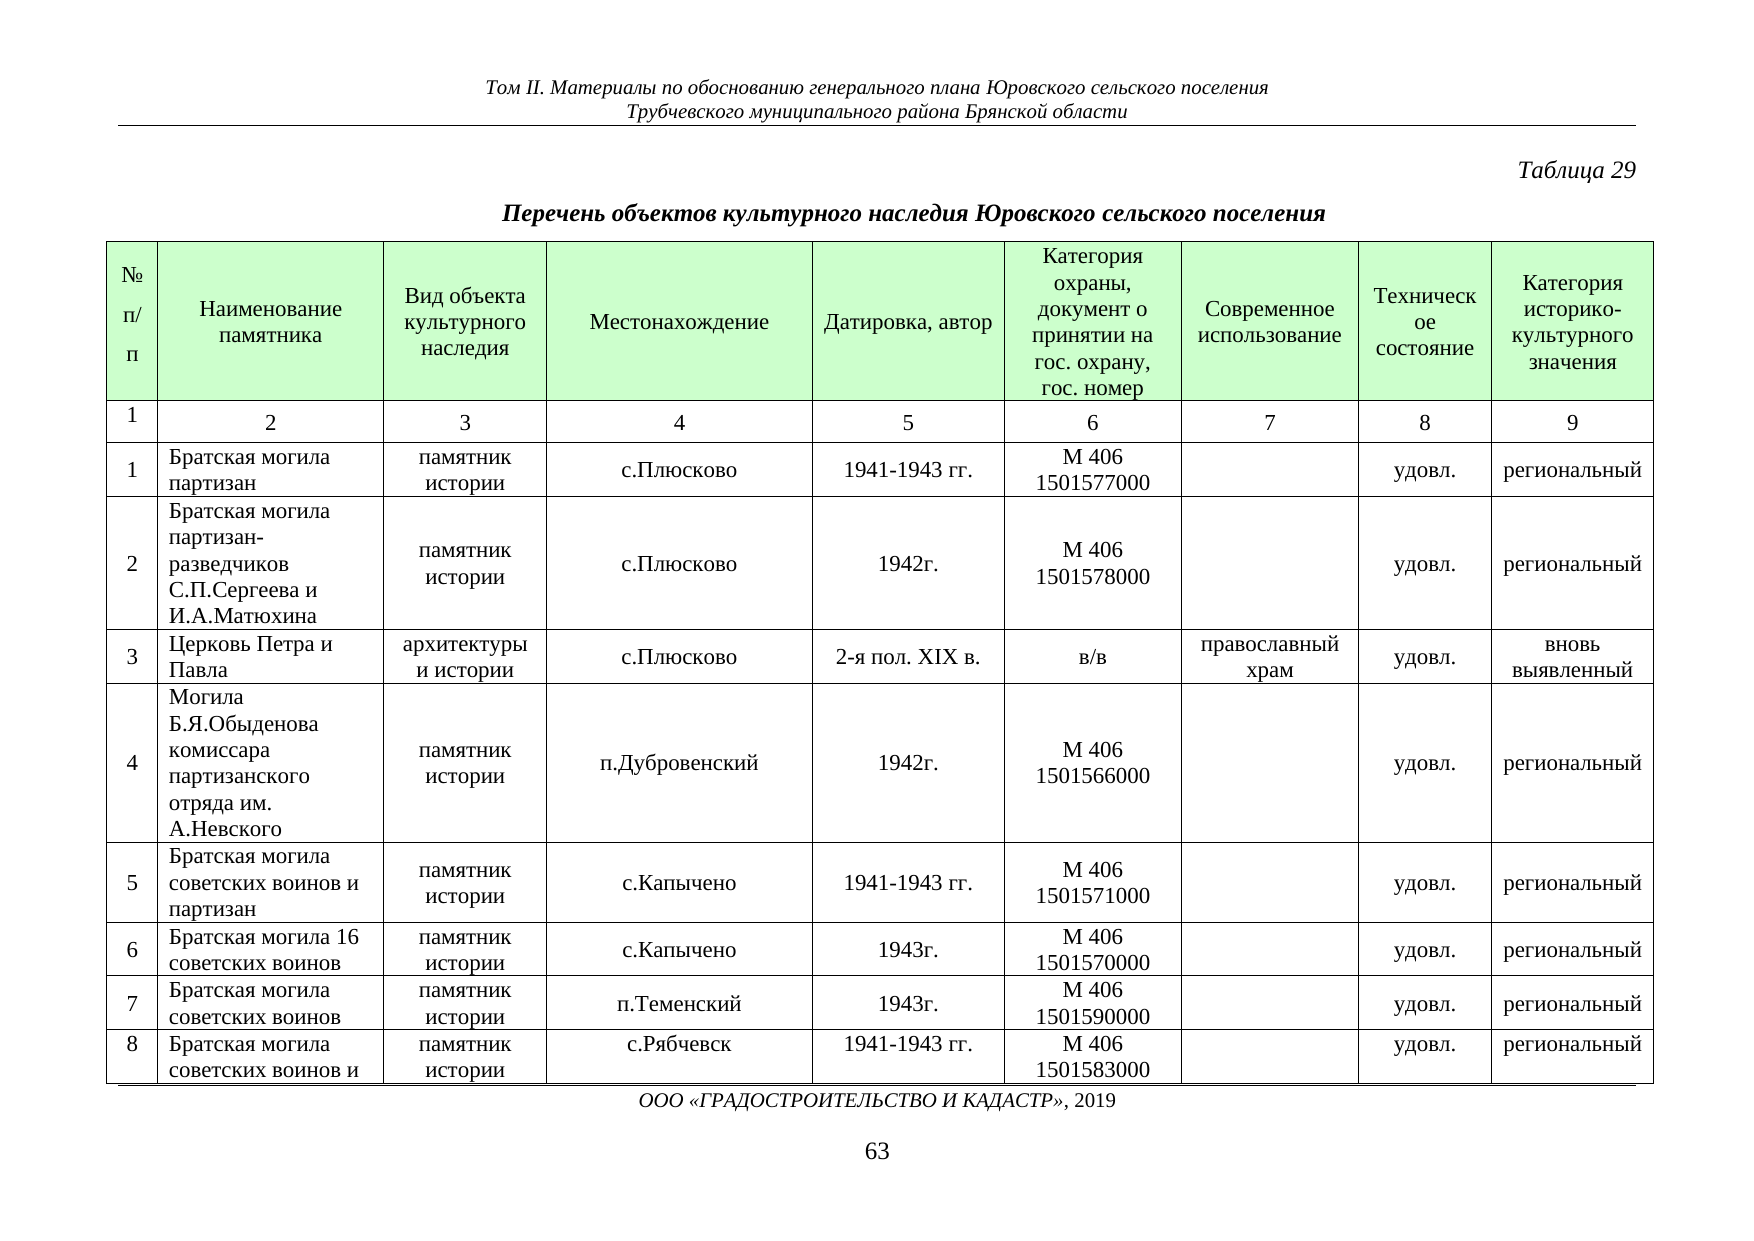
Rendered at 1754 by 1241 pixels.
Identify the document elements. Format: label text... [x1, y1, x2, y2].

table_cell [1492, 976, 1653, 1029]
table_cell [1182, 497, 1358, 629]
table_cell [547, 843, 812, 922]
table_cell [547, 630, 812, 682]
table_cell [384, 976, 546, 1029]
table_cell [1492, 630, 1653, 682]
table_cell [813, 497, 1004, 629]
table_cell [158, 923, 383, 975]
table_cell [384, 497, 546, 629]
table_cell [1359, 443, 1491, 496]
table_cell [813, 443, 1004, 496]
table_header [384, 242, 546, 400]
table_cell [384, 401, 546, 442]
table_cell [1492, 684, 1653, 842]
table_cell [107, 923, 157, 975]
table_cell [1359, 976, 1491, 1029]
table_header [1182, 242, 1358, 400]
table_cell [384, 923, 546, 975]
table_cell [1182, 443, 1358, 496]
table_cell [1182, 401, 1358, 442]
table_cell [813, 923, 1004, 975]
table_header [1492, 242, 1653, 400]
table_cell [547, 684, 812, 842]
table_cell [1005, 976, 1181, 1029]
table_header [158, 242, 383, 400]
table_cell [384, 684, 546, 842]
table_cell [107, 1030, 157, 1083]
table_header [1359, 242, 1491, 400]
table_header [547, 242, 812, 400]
text Таблица 29 [118, 155, 1636, 184]
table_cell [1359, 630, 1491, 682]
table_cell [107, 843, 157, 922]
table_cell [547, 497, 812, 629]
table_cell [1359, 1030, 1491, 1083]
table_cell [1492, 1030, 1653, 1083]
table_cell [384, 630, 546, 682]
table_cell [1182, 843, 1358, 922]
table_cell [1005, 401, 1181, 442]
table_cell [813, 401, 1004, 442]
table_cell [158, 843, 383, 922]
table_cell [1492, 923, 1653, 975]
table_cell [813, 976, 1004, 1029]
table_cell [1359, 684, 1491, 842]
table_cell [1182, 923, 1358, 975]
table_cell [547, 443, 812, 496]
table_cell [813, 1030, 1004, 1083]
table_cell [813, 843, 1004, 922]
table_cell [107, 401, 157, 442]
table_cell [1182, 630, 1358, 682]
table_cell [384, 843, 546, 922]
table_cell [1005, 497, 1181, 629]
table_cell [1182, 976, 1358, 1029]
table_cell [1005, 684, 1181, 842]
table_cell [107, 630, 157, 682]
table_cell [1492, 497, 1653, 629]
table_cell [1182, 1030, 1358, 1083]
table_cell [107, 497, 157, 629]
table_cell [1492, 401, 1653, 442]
text Перечень объектов культурного наследия Юровского сельского поселения [118, 198, 1636, 227]
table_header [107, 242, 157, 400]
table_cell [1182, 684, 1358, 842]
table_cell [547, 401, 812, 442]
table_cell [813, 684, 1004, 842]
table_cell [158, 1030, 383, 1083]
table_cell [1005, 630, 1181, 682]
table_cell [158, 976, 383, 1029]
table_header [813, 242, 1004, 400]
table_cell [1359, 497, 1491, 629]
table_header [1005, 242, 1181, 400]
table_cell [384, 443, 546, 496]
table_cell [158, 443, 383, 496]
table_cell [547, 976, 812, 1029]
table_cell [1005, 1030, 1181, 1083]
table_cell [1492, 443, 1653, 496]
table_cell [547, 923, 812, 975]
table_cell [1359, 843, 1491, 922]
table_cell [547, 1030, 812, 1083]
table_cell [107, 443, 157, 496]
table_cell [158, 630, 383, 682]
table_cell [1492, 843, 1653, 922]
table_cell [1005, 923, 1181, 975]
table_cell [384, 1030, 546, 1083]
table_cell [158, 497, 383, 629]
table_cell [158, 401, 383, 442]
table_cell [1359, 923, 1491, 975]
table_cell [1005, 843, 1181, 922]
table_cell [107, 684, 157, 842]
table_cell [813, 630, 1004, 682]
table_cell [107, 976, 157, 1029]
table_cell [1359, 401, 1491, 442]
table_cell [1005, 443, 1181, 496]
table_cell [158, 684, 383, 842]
